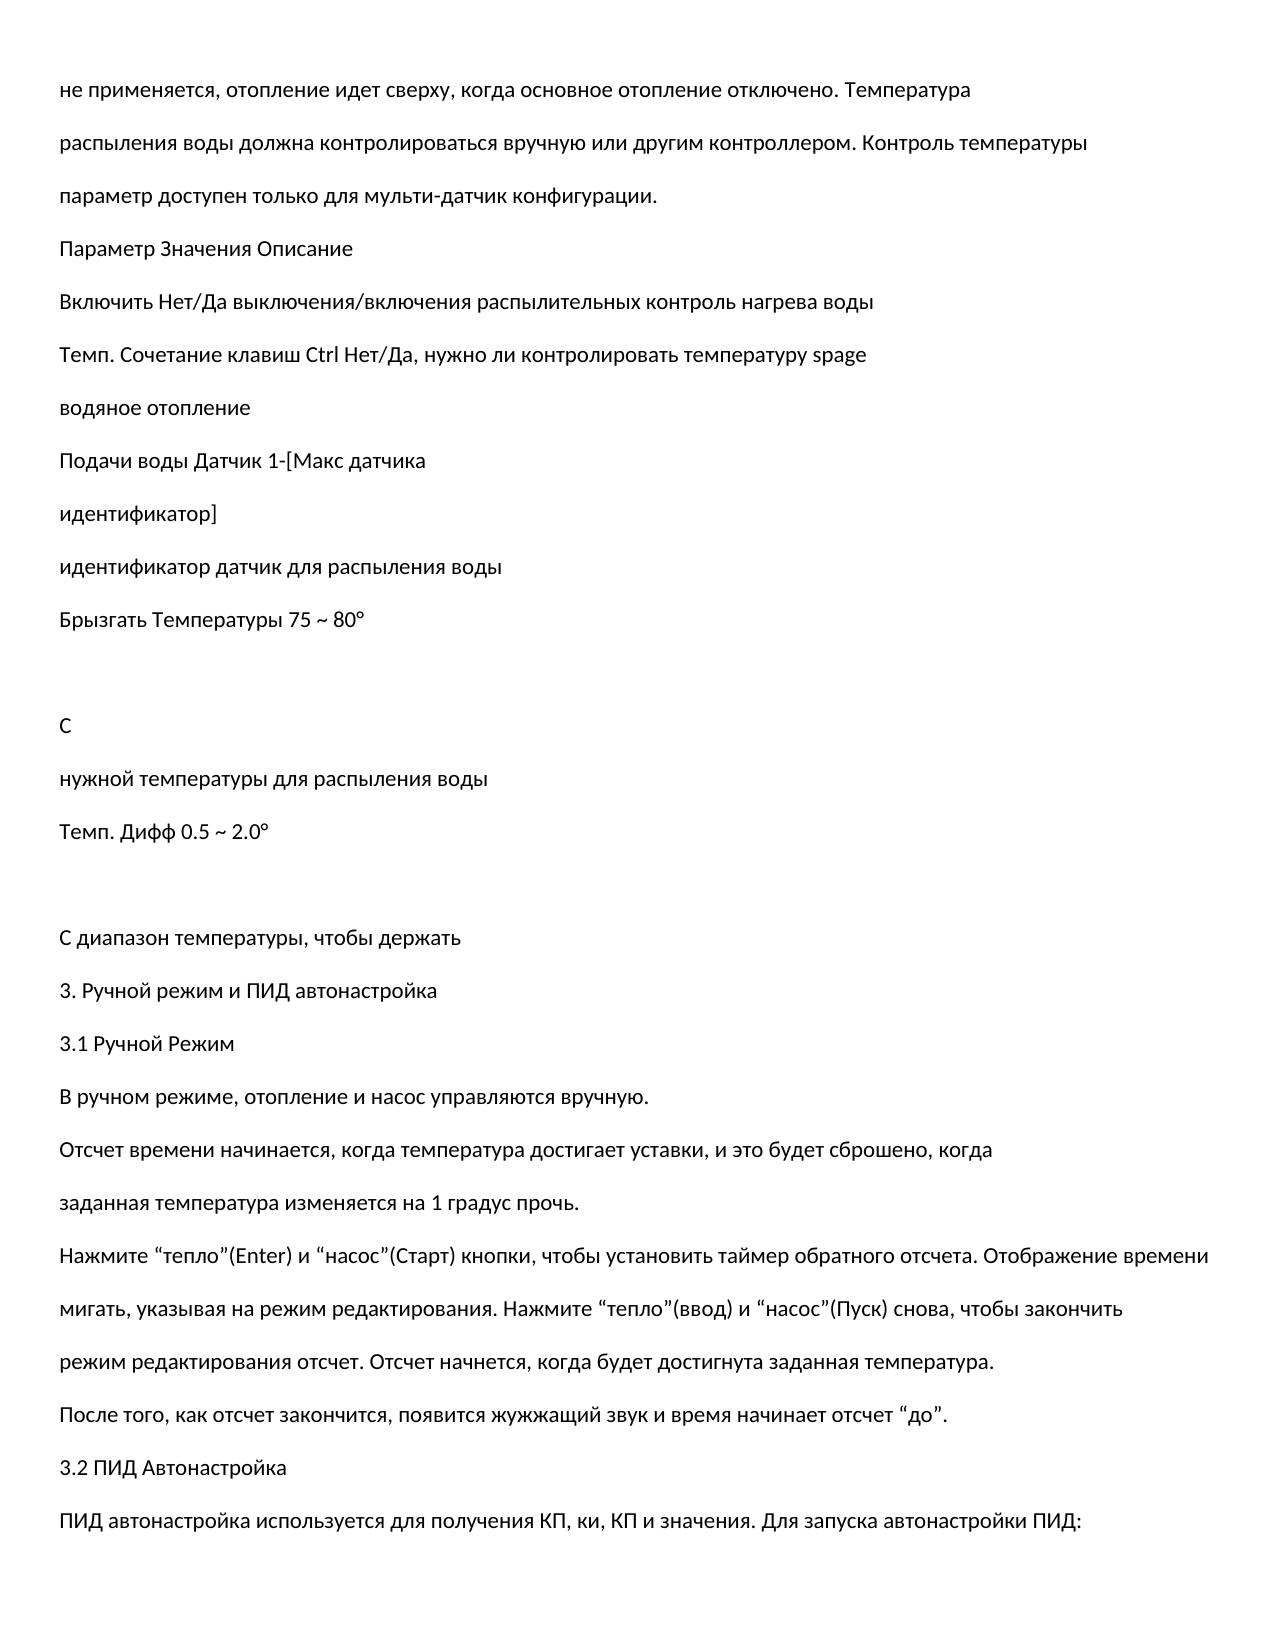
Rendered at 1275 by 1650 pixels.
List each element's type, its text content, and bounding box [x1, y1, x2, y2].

text Подачи воды Датчик 1-[Макс датчика [59, 446, 1216, 474]
text режим редактирования отсчет. Отсчет начнется, когда будет достигнута заданная температура. [59, 1347, 1216, 1376]
text Темп. Дифф 0.5 ~ 2.0° [59, 817, 1216, 845]
text После того, как отсчет закончится, появится жужжащий звук и время начинает отсчет “до”. [59, 1401, 1216, 1428]
text 3.1 Ручной Режим [59, 1029, 1216, 1057]
text Отсчет времени начинается, когда температура достигает уставки, и это будет сброшено, когда [59, 1135, 1216, 1163]
text Темп. Сочетание клавиш Ctrl Нет/Да, нужно ли контролировать температуру spage [59, 340, 1216, 368]
text 3.2 ПИД Автонастройка [59, 1453, 1216, 1482]
text идентификатор] [59, 499, 1216, 527]
text В ручном режиме, отопление и насос управляются вручную. [59, 1082, 1216, 1110]
text распыления воды должна контролироваться вручную или другим контроллером. Контроль температуры [59, 128, 1216, 156]
text ПИД автонастройка используется для получения КП, ки, КП и значения. Для запуска автонастройки ПИД: [59, 1507, 1216, 1534]
text нужной температуры для распыления воды [59, 764, 1216, 792]
text С [59, 711, 1216, 739]
text параметр доступен только для мульти-датчик конфигурации. [59, 181, 1216, 209]
text заданная температура изменяется на 1 градус прочь. [59, 1188, 1216, 1216]
text не применяется, отопление идет сверху, когда основное отопление отключено. Температура [59, 75, 1216, 103]
text Параметр Значения Описание [59, 234, 1216, 262]
text Брызгать Температуры 75 ~ 80° [59, 605, 1216, 633]
text идентификатор датчик для распыления воды [59, 552, 1216, 580]
text Включить Нет/Да выключения/включения распылительных контроль нагрева воды [59, 287, 1216, 315]
text 3. Ручной режим и ПИД автонастройка [59, 976, 1216, 1004]
text Нажмите “тепло”(Enter) и “насос”(Старт) кнопки, чтобы установить таймер обратного отсчета. Отображение времени [59, 1241, 1216, 1269]
text мигать, указывая на режим редактирования. Нажмите “тепло”(ввод) и “насос”(Пуск) снова, чтобы закончить [59, 1294, 1216, 1322]
text водяное отопление [59, 393, 1216, 421]
text С диапазон температуры, чтобы держать [59, 923, 1216, 951]
